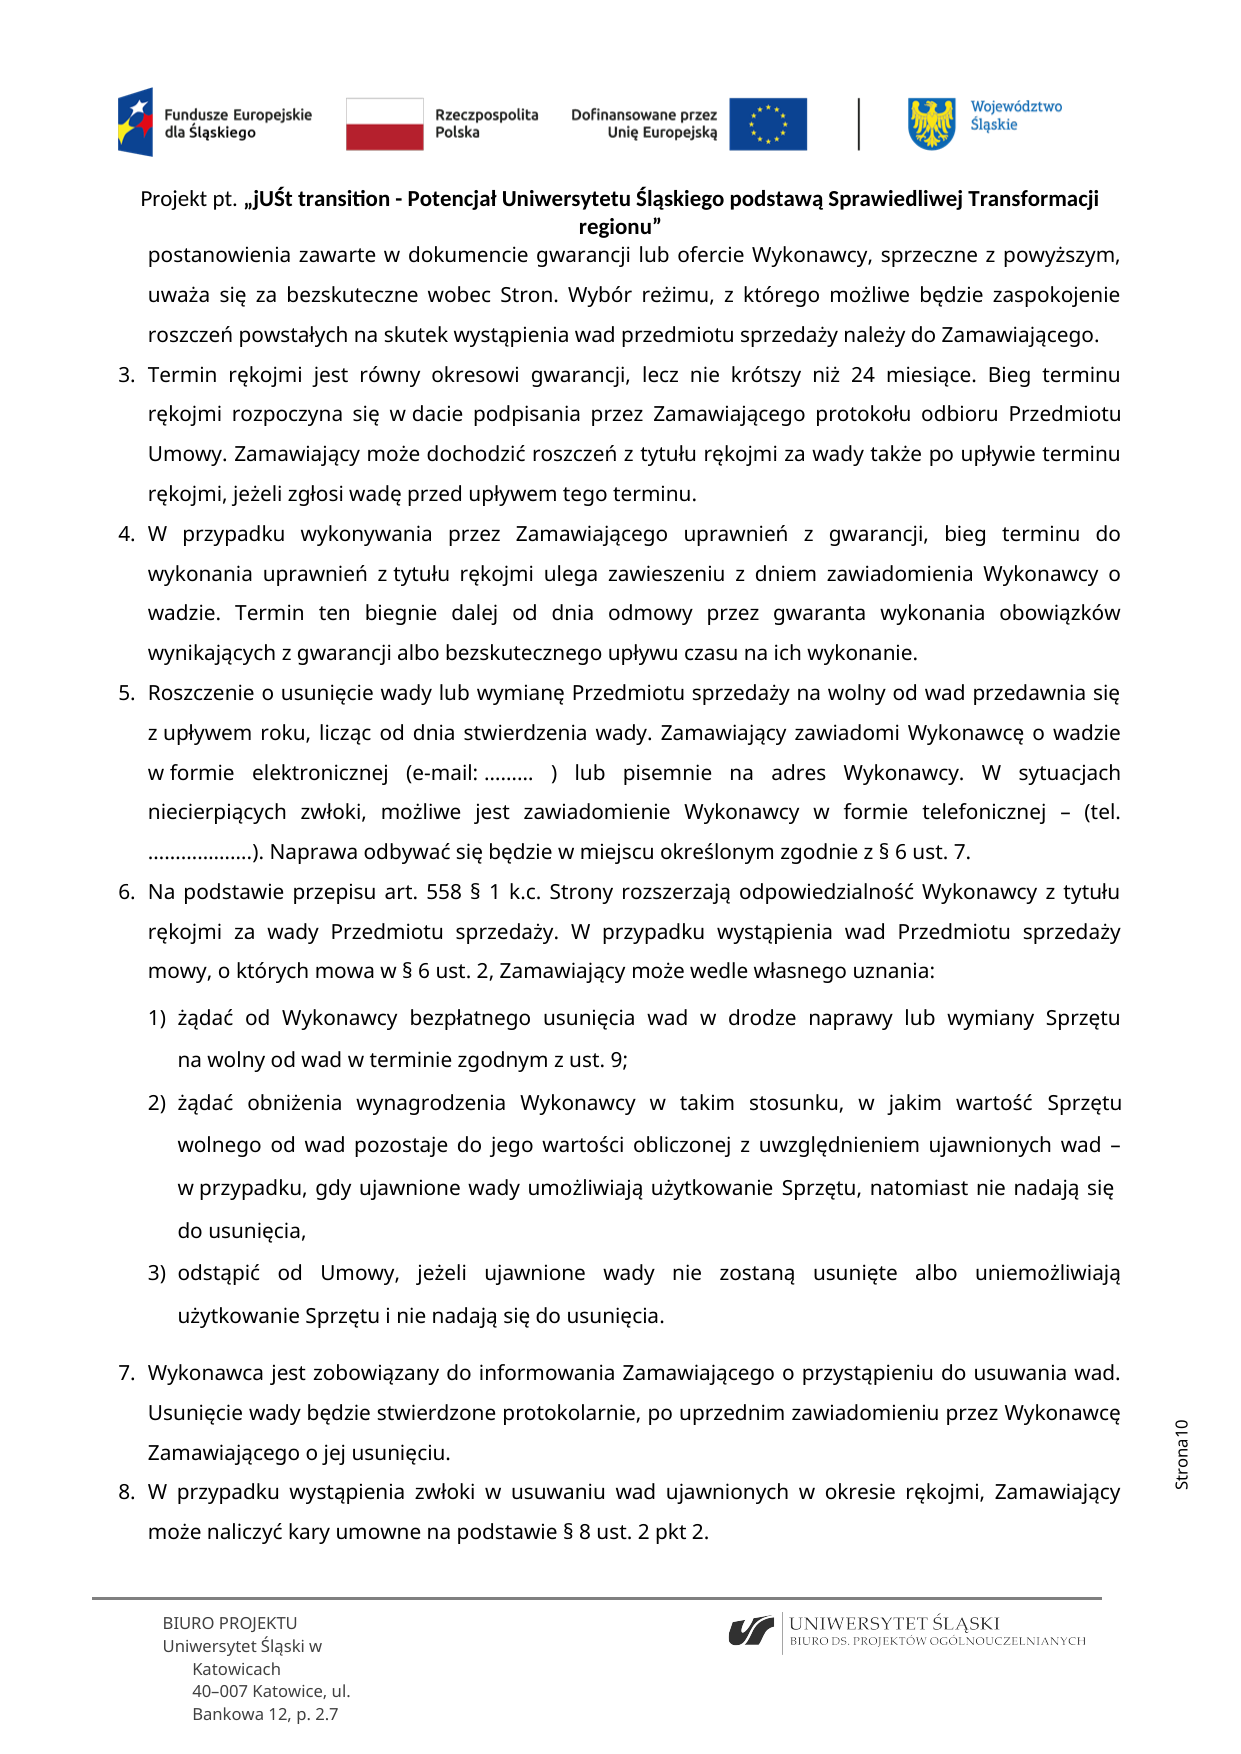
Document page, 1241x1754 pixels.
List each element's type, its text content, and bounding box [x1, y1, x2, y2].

subtitle żądać od Wykonawcy bezpłatnego usunięcia wad w drodze naprawy lub wymiany Sprzętu na wolny od wad w terminie zgodnym z ust. 9; [148, 1003, 1122, 1074]
picture [118, 87, 1062, 157]
subtitle odstąpić od Umowy, jeżeli ujawnione wady nie zostaną usunięte albo uniemożliwiają użytkowanie Sprzętu i nie nadają się do usunięcia. [148, 1258, 1122, 1329]
subtitle żądać obniżenia wynagrodzenia Wykonawcy w takim stosunku, w jakim wartość Sprzętu wolnego od wad pozostaje do jego wartości obliczonej z uwzględnieniem ujawnionych wad – w przypadku, gdy ujawnione wady umożliwiają użytkowanie Sprzętu, natomiast nie nadają się do usunięcia, [148, 1088, 1122, 1244]
subtitle Wykonawca jest zobowiązany do informowania Zamawiającego o przystąpieniu do usuwania wad. Usunięcie wady będzie stwierdzone protokolarnie, po uprzednim zawiadomieniu przez Wykonawcę Zamawiającego o jej usunięciu. [118, 1358, 1122, 1466]
subtitle W przypadku wystąpienia zwłoki w usuwaniu wad ujawnionych w okresie rękojmi, Zamawiający może naliczyć kary umowne na podstawie § 8 ust. 2 pkt 2. [118, 1477, 1122, 1546]
subtitle Roszczenie o usunięcie wady lub wymianę Przedmiotu sprzedaży na wolny od wad przedawnia się z upływem roku, licząc od dnia stwierdzenia wady. Zamawiający zawiadomi Wykonawcę o wadzie w formie elektronicznej (e-mail: ……… ) lub pisemnie na adres Wykonawcy. W sytuacjach niecierpiących zwłoki, możliwe jest zawiadomienie Wykonawcy w formie telefonicznej – (tel. ……………….). Naprawa odbywać się będzie w miejscu określonym zgodnie z § 6 ust. 7. [118, 678, 1122, 866]
subtitle W przypadku wykonywania przez Zamawiającego uprawnień z gwarancji, bieg terminu do wykonania uprawnień z tytułu rękojmi ulega zawieszeniu z dniem zawiadomienia Wykonawcy o wadzie. Termin ten biegnie dalej od dnia odmowy przez gwaranta wykonania obowiązków wynikających z gwarancji albo bezskutecznego upływu czasu na ich wykonanie. [118, 519, 1122, 667]
subtitle Termin rękojmi jest równy okresowi gwarancji, lecz nie krótszy niż 24 miesiące. Bieg terminu rękojmi rozpoczyna się w dacie podpisania przez Zamawiającego protokołu odbioru Przedmiotu Umowy. Zamawiający może dochodzić roszczeń z tytułu rękojmi za wady także po upływie terminu rękojmi, jeżeli zgłosi wadę przed upływem tego terminu. [118, 360, 1122, 508]
subtitle Na podstawie przepisu art. 558 § 1 k.c. Strony rozszerzają odpowiedzialność Wykonawcy z tytułu rękojmi za wady Przedmiotu sprzedaży. W przypadku wystąpienia wad Przedmiotu sprzedaży mowy, o których mowa w § 6 ust. 2, Zamawiający może wedle własnego uznania: [118, 877, 1122, 985]
